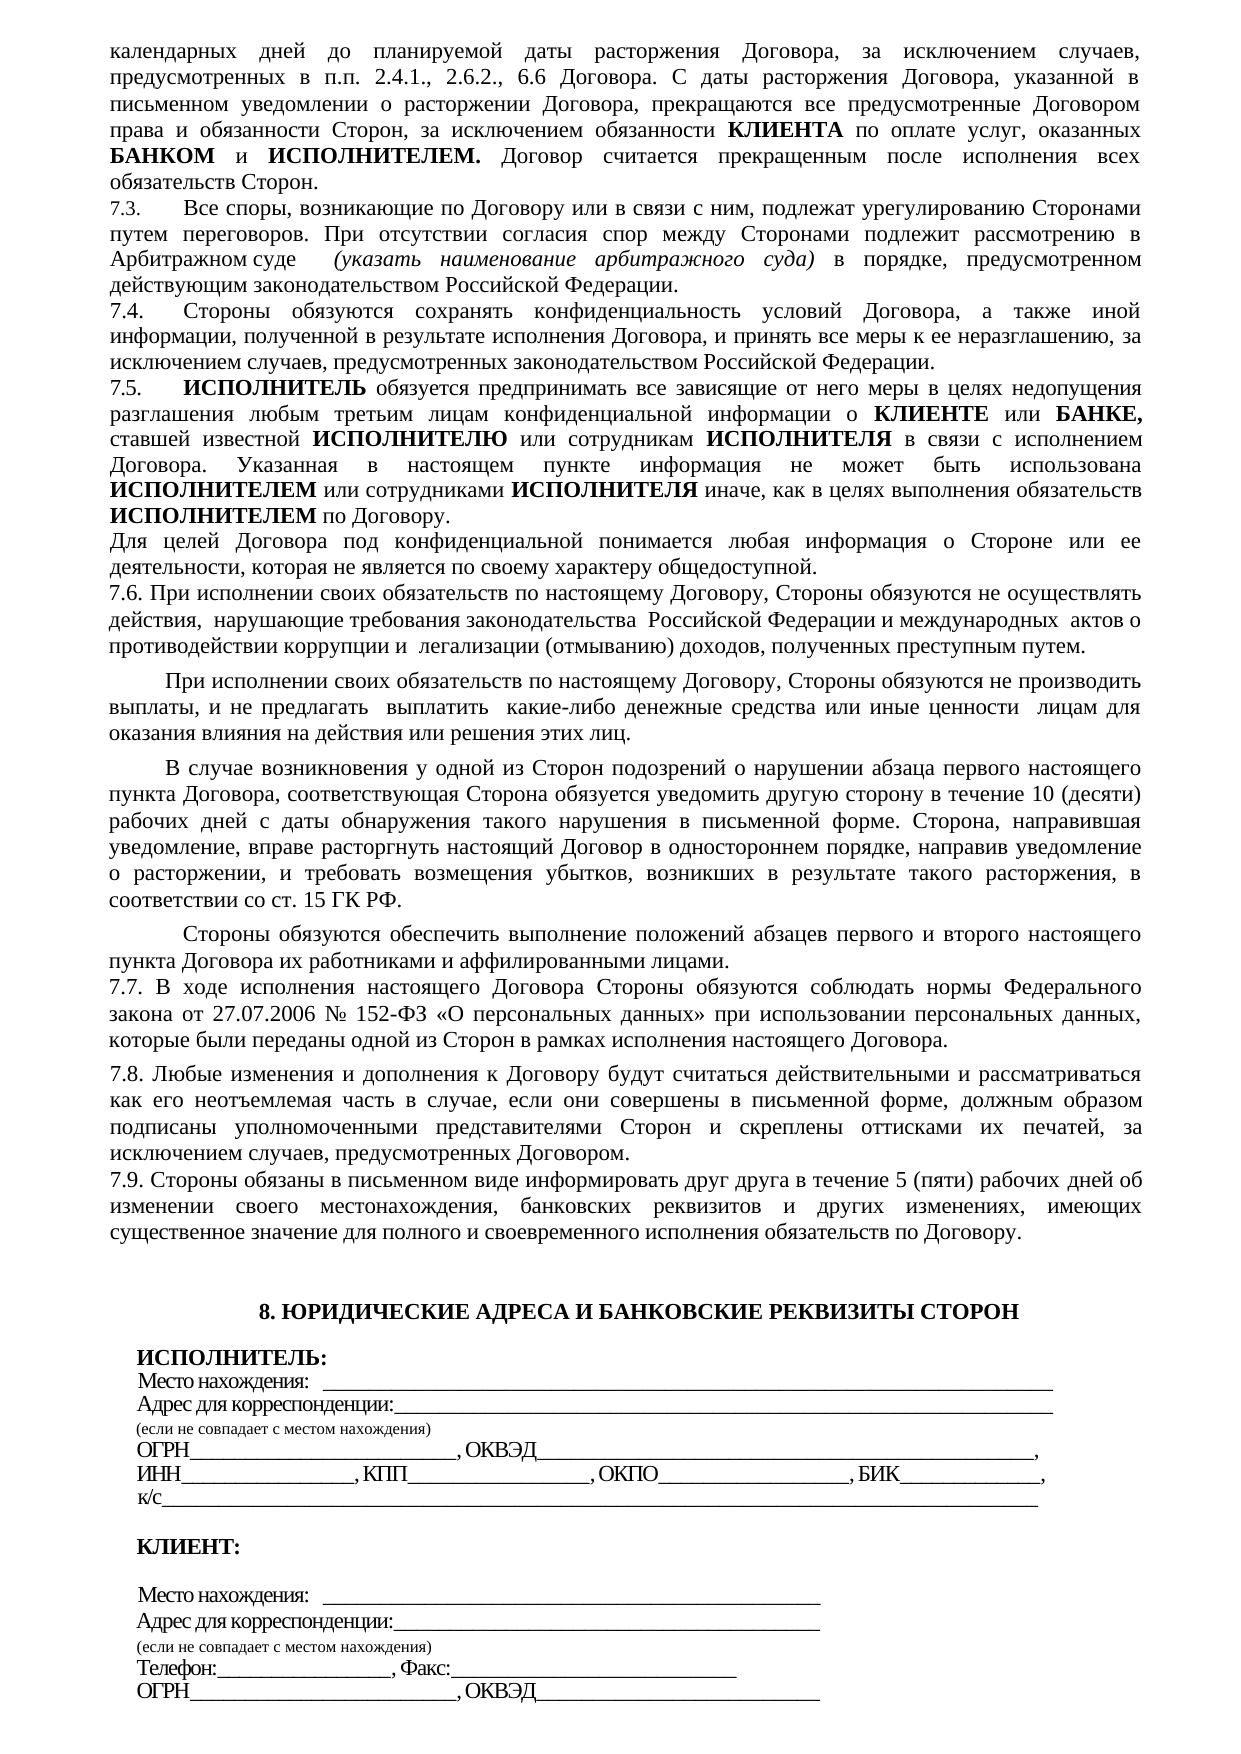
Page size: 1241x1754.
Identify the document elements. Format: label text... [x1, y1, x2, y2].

text ОГРН , ОКВЭД , [136, 1439, 1143, 1463]
text 7.9. Стороны обязаны в письменном виде информировать друг друга в течение 5 (пяти) рабочих дней об изменении своего местонахождения, банковских реквизитов и других изменениях, имеющих существенное значение для полного и своевременного исполнения обязательств по Договору. [109, 1166, 1143, 1245]
text Стороны обязуются обеспечить выполнение положений абзацев первого и второго настоящего пункта Договора их работниками и аффилированными лицами. [109, 921, 1143, 973]
text ИНН , КПП , ОКПО , БИК , [136, 1463, 1143, 1486]
text ИСПОЛНИТЕЛЬ: [136, 1346, 1143, 1370]
text Телефон: , Факс: [136, 1657, 1143, 1680]
text к/с [137, 1486, 1143, 1509]
text (если не совпадает с местом нахождения) [136, 1416, 1143, 1439]
text В случае возникновения у одной из Сторон подозрений о нарушении абзаца первого настоящего пункта Договора, соответствующая Сторона обязуется уведомить другую сторону в течение 10 (десяти) рабочих дней с даты обнаружения такого нарушения в письменной форме. Сторона, направившая уведомление, вправе расторгнуть настоящий Договор в одностороннем порядке, направив уведомление о расторжении, и требовать возмещения убытков, возникших в результате такого расторжения, в соответствии со ст. 15 ГК РФ. [109, 754, 1143, 912]
text (если не совпадает с местом нахождения) [136, 1634, 1143, 1657]
text Адрес для корреспонденции: [136, 1607, 1143, 1634]
text Для целей Договора под конфиденциальной понимается любая информация о Стороне или ее деятельности, которая не является по своему характеру общедоступной. [109, 528, 1143, 579]
text Место нахождения: [137, 1370, 1143, 1393]
text При исполнении своих обязательств по настоящему Договору, Стороны обязуются не производить выплаты, и не предлагать выплатить какие-либо денежные средства или иные ценности лицам для оказания влияния на действия или решения этих лиц. [109, 667, 1143, 746]
text Место нахождения: [137, 1581, 1143, 1607]
text ОГРН , ОКВЭД [136, 1680, 1143, 1703]
list ИСПОЛНИТЕЛЬ обязуется предпринимать все зависящие от него меры в целях недопущения разглашения любым третьим лицам конфиденциальной информации о КЛИЕНТЕ или БАНКЕ, ставшей известной ИСПОЛНИТЕЛЮ или сотрудникам ИСПОЛНИТЕЛЯ в связи с исполнением Договора. Указанная в настоящем пункте информация не может быть использована ИСПОЛНИТЕЛЕМ или сотрудниками ИСПОЛНИТЕЛЯ иначе, как в целях выполнения обязательств ИСПОЛНИТЕЛЕМ по Договору. [109, 375, 1143, 528]
text 7.8. Любые изменения и дополнения к Договору будут считаться действительными и рассматриваться как его неотъемлемая часть в случае, если они совершены в письменной форме, должным образом подписаны уполномоченными представителями Сторон и скреплены оттисками их печатей, за исключением случаев, предусмотренных Договором. [109, 1061, 1143, 1166]
text 8. ЮРИДИЧЕСКИЕ АДРЕСА И БАНКОВСКИЕ РЕКВИЗИТЫ СТОРОН [259, 1298, 1143, 1325]
text 7.6. При исполнении своих обязательств по настоящему Договору, Стороны обязуются не осуществлять действия, нарушающие требования законодательства Российской Федерации и международных актов о противодействии коррупции и легализации (отмыванию) доходов, полученных преступным путем. [109, 579, 1143, 658]
text 7.7. В ходе исполнения настоящего Договора Стороны обязуются соблюдать нормы Федерального закона от 27.07.2006 № 152-ФЗ «О персональных данных» при использовании персональных данных, которые были переданы одной из Сторон в рамках исполнения настоящего Договора. [109, 973, 1143, 1052]
text КЛИЕНТ: [136, 1533, 1143, 1559]
text Адрес для корреспонденции: [136, 1393, 1143, 1416]
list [109, 37, 1141, 195]
list Все споры, возникающие по Договору или в связи с ним, подлежат урегулированию Сторонами путем переговоров. При отсутствии согласия спор между Сторонами подлежит рассмотрению в Арбитражном суде (указать наименование арбитражного суда) в порядке, предусмотренном действующим законодательством Российской Федерации. [109, 195, 1142, 297]
list Стороны обязуются сохранять конфиденциальность условий Договора, а также иной информации, полученной в результате исполнения Договора, и принять все меры к ее неразглашению, за исключением случаев, предусмотренных законодательством Российской Федерации. [109, 298, 1141, 374]
